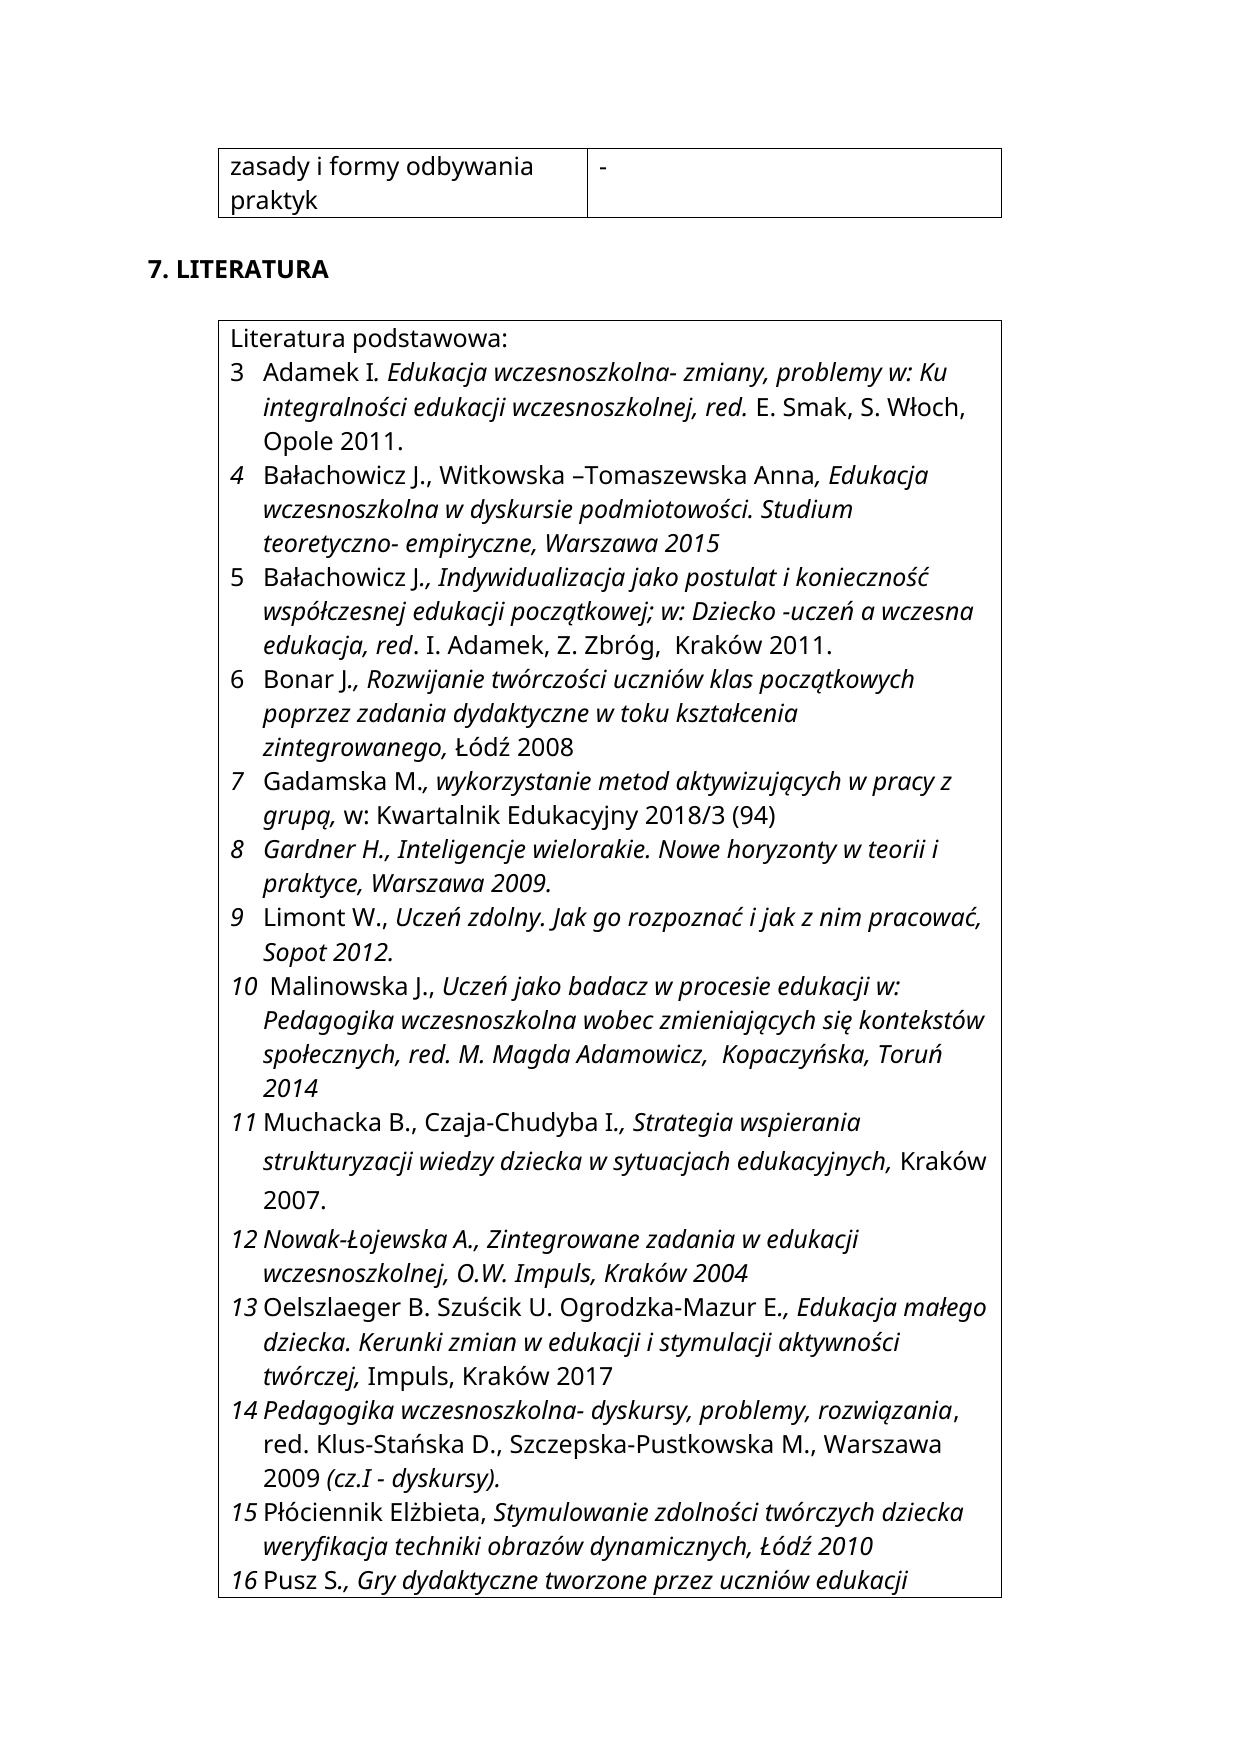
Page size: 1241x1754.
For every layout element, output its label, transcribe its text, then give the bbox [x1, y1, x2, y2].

table_cell zasady i formy odbywania praktyk [219, 149, 587, 217]
text 7. LITERATURA [148, 252, 1093, 286]
table_cell - [588, 149, 1001, 217]
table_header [219, 321, 1001, 1597]
